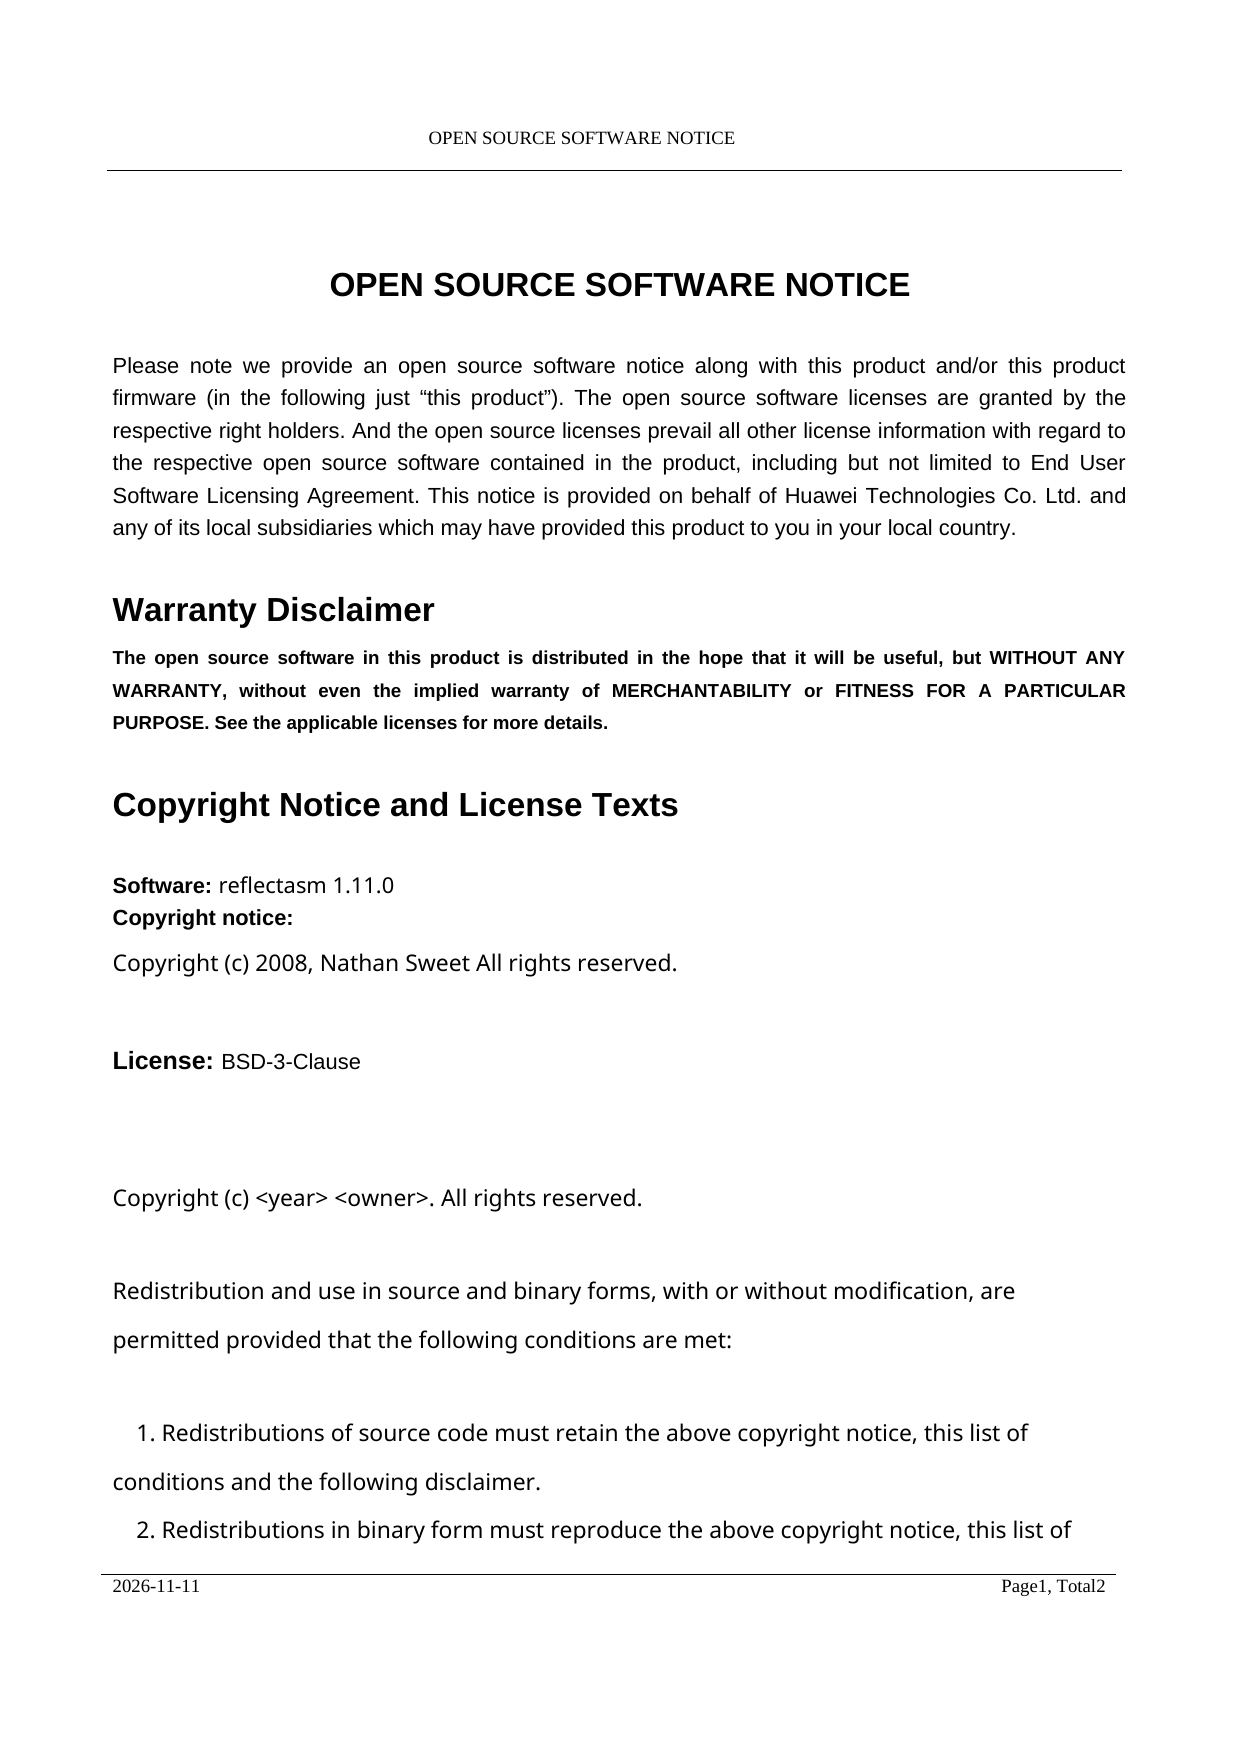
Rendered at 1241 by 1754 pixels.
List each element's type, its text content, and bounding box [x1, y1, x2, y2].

text The open source software in this product is distributed in the hope that it will be useful, but WITHOUT ANY WARRANTY, without even the implied warranty of MERCHANTABILITY or FITNESS FOR A PARTICULAR PURPOSE. See the applicable licenses for more details. [112, 641, 1128, 739]
text Copyright notice: [112, 901, 1128, 934]
text OPEN SOURCE SOFTWARE NOTICE [112, 251, 1128, 316]
text Please note we provide an open source software notice along with this product and/or this product firmware (in the following just “this product”). The open source software licenses are granted by the respective right holders. And the open source licenses prevail all other license information with regard to the respective open source software contained in the product, including but not limited to End User Software Licensing Agreement. This notice is provided on behalf of Huawei Technologies Co. Ltd. and any of its local subsidiaries which may have provided this product to you in your local country. [112, 349, 1128, 544]
text Warranty Disclaimer [112, 576, 1128, 641]
text Copyright Notice and License Texts [112, 771, 1128, 836]
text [112, 1513, 1128, 1546]
text 1. Redistributions of source code must retain the above copyright notice, this list of conditions and the following disclaimer. [112, 1416, 1128, 1498]
text Copyright (c) 2008, Nathan Sweet All rights reserved. [112, 947, 1128, 1028]
text Copyright (c) <year> <owner>. All rights reserved. [112, 1181, 1128, 1214]
text Redistribution and use in source and binary forms, with or without modification, are permitted provided that the following conditions are met: [112, 1274, 1128, 1356]
text Software: reflectasm 1.11.0 [112, 869, 1128, 901]
text License: BSD-3-Clause [112, 1044, 1128, 1077]
